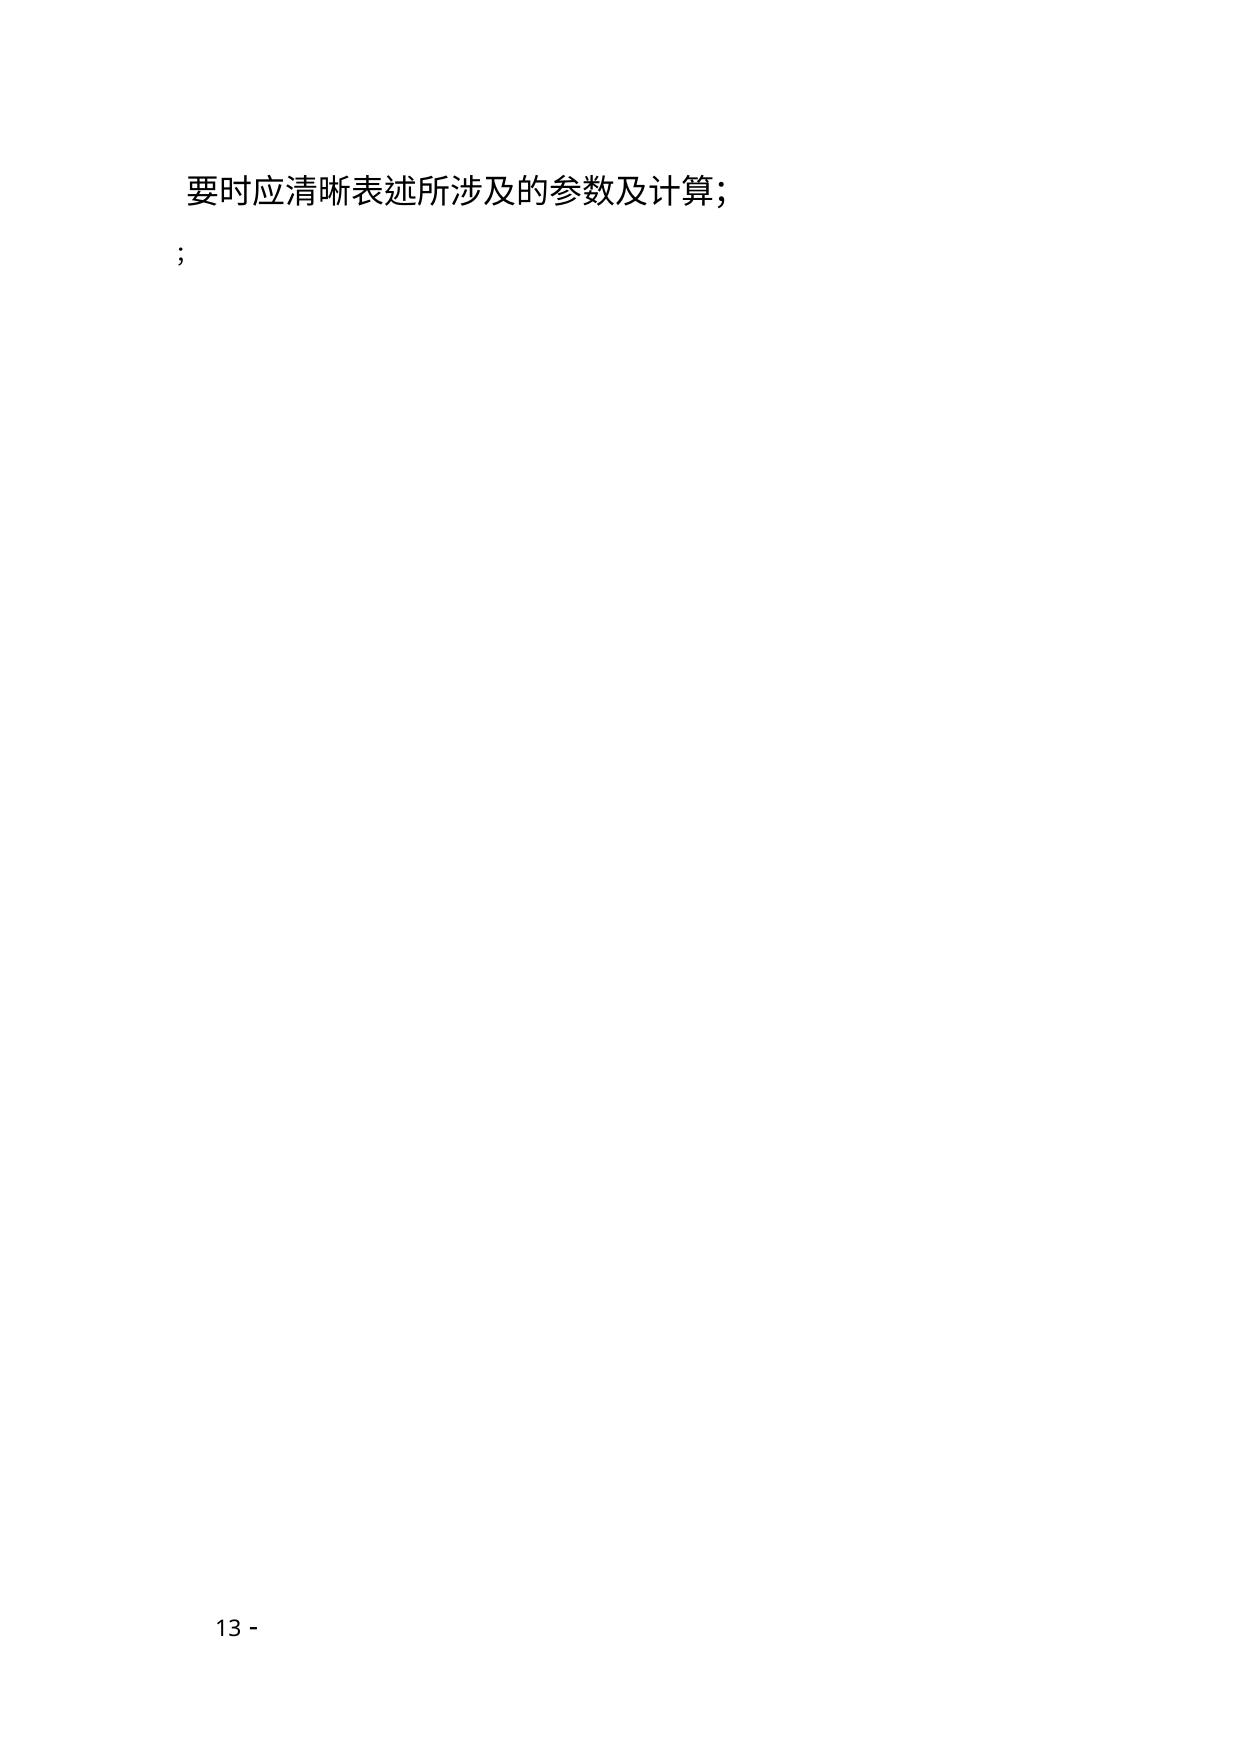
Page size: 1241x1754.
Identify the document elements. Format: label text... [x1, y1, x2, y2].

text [186, 164, 1054, 213]
text ； [175, 236, 1065, 269]
